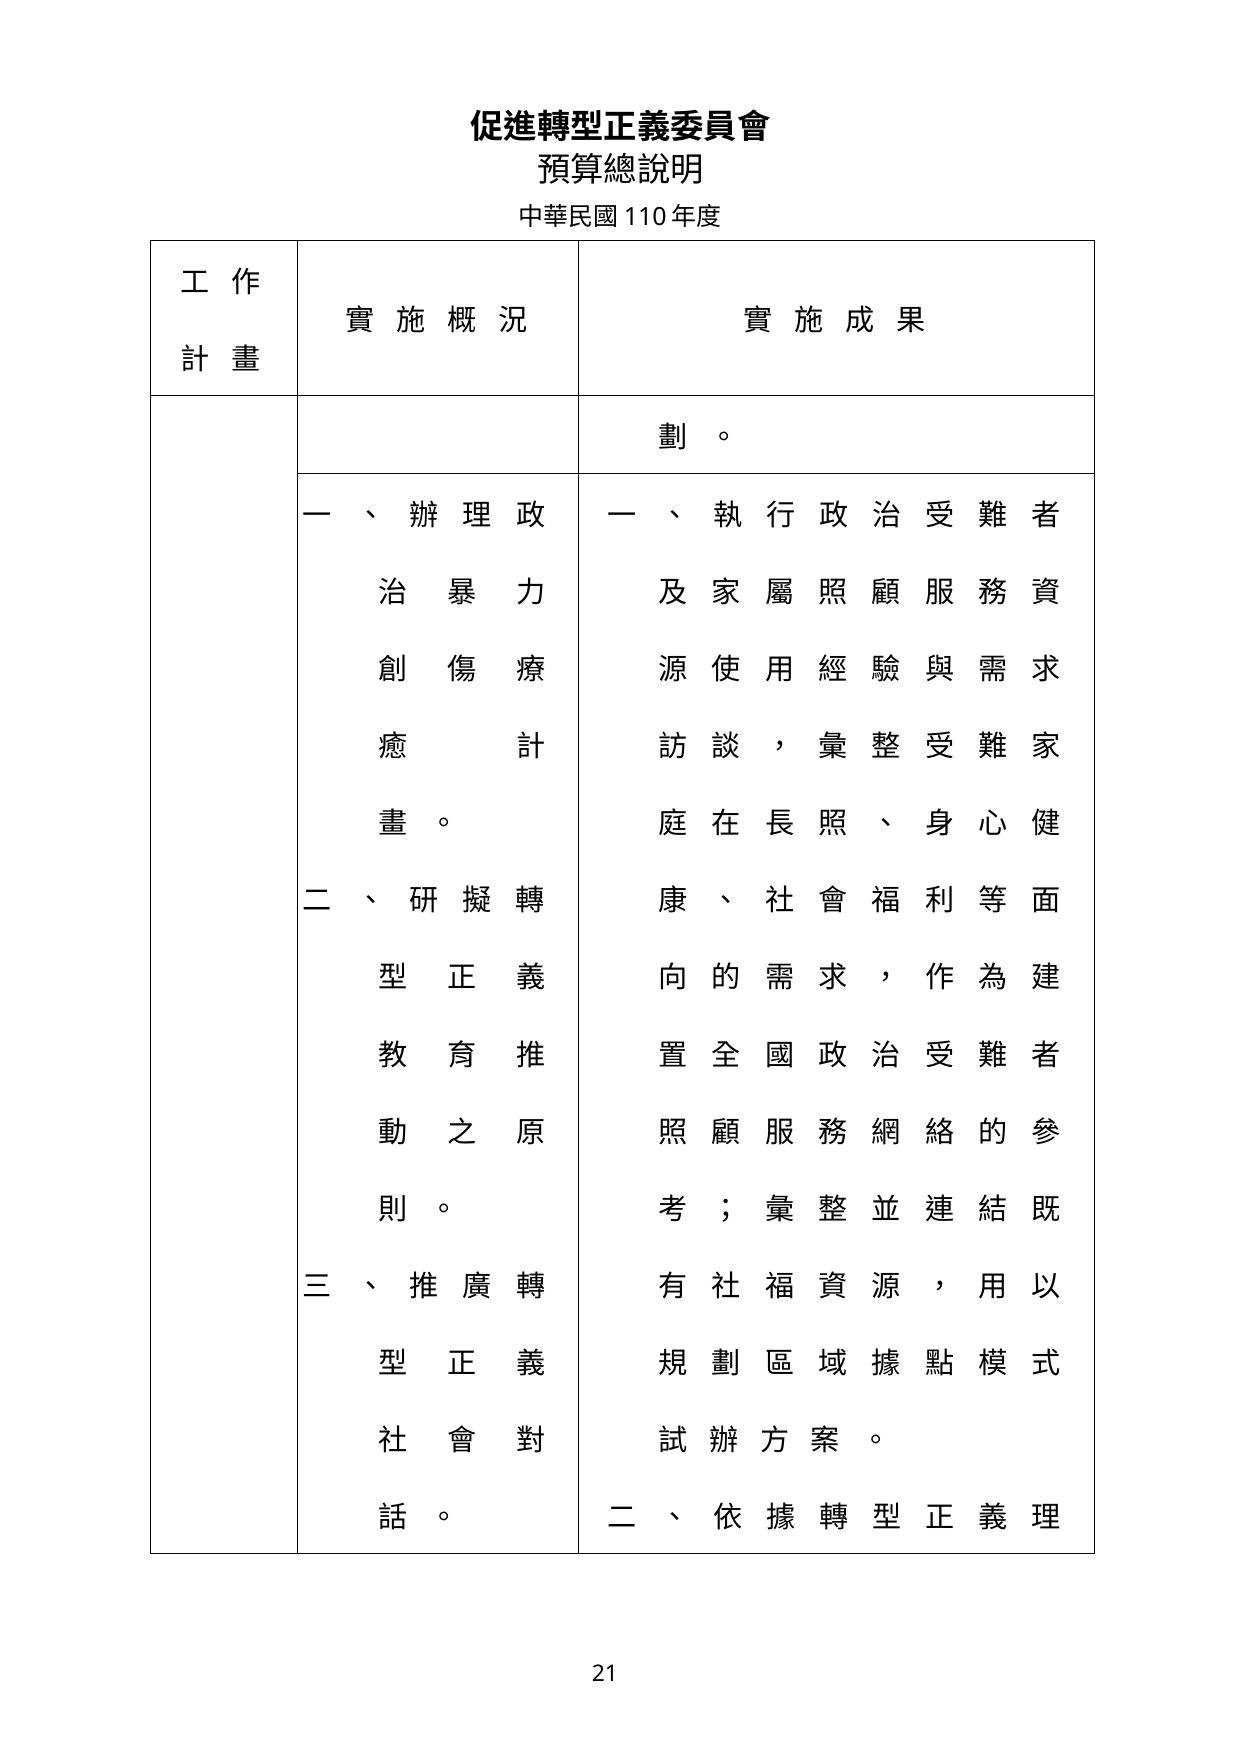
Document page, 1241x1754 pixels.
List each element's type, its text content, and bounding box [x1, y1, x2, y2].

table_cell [298, 396, 578, 473]
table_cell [579, 396, 1094, 473]
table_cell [298, 474, 578, 1553]
table_header 工作計畫 [151, 241, 297, 395]
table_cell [579, 474, 1094, 1553]
table_header 實施成果 [579, 241, 1094, 395]
table_header 實施概況 [298, 241, 578, 395]
